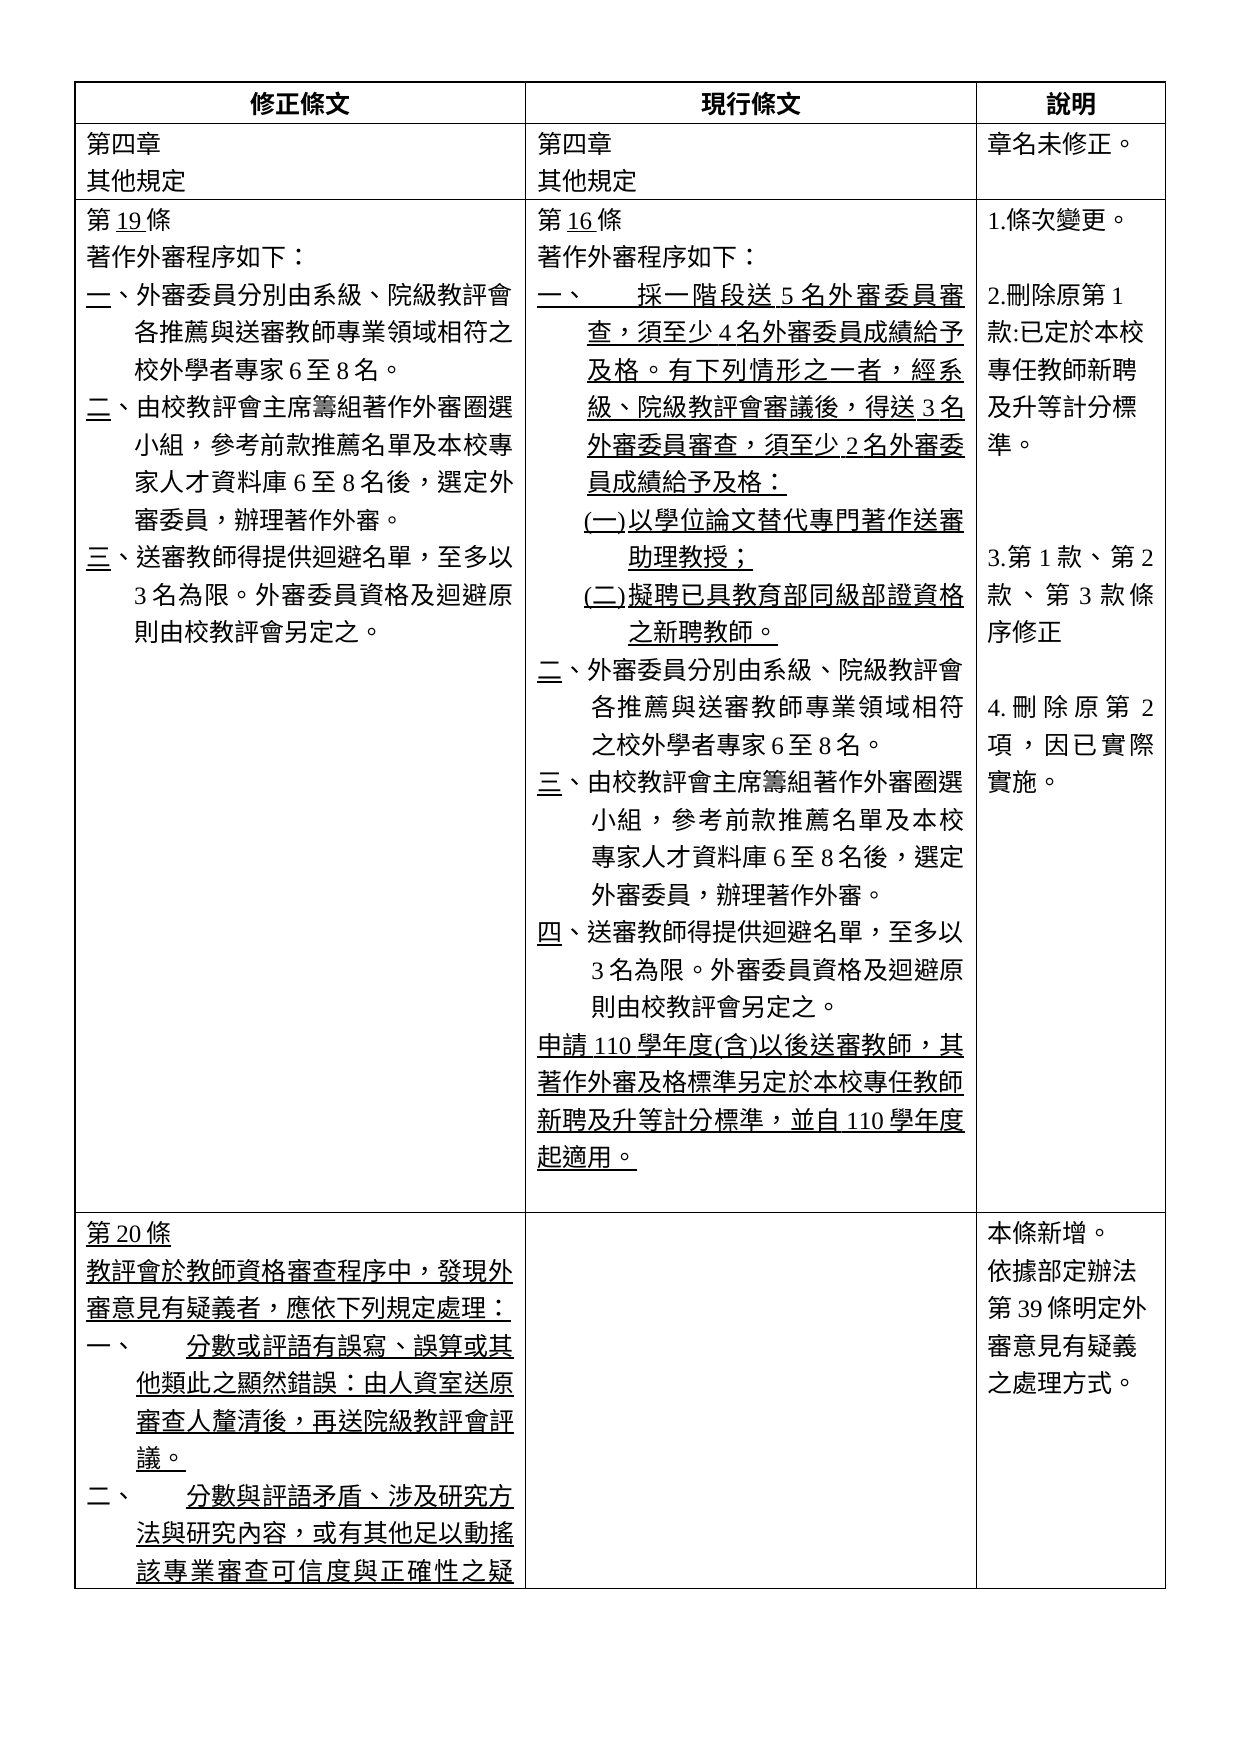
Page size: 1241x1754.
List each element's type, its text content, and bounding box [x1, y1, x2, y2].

table_header 修正條文 [76, 83, 525, 123]
table_cell 章名未修正。 [977, 124, 1165, 199]
table_cell 第19條 著作外審程序如下： 一、外審委員分別由系級、院級教評會各推薦與送審教師專業領域相符之校外學者專家6至8名。 二、由校教評會主席籌組著作外審圈選小組，參考前款推薦名單及本校專家人才資料庫6至8名後，選定外審委員，辦理著作外審。 三、送審教師得提供迴避名單，至多以3名為限。外審委員資格及迴避原則由校教評會另定之。 [76, 200, 525, 1212]
table_header 說明 [977, 83, 1165, 123]
table_cell 第四章 其他規定 [76, 124, 525, 199]
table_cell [977, 1213, 1165, 1588]
table_header 現行條文 [526, 83, 976, 123]
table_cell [76, 1213, 525, 1588]
table_cell 第四章 其他規定 [526, 124, 976, 199]
table_cell 1.條次變更。 2.刪除原第1款:已定於本校專任教師新聘及升等計分標準。 3.第1款、第2款、第3款條序修正 4.刪除原第2項，因已實際實施。 [977, 200, 1165, 1212]
table_cell 第16條 著作外審程序如下： 採一階段送5名外審委員審查，須至少4名外審委員成績給予及格。有下列情形之一者，經系級、院級教評會審議後，得送3名外審委員審查，須至少2名外審委員成績給予及格： 以學位論文替代專門著作送審助理教授； 擬聘已具教育部同級部證資格之新聘教師。 二、外審委員分別由系級、院級教評會各推薦與送審教師專業領域相符之校外學者專家6至8名。 三、由校教評會主席籌組著作外審圈選小組，參考前款推薦名單及本校專家人才資料庫6至8名後，選定外審委員，辦理著作外審。 四、送審教師得提供迴避名單，至多以3名為限。外審委員資格及迴避原則由校教評會另定之。 申請110學年度(含)以後送審教師，其著作外審及格標準另定於本校專任教師新聘及升等計分標準，並自110學年度起適用。 [526, 200, 976, 1212]
table_cell [526, 1213, 976, 1588]
